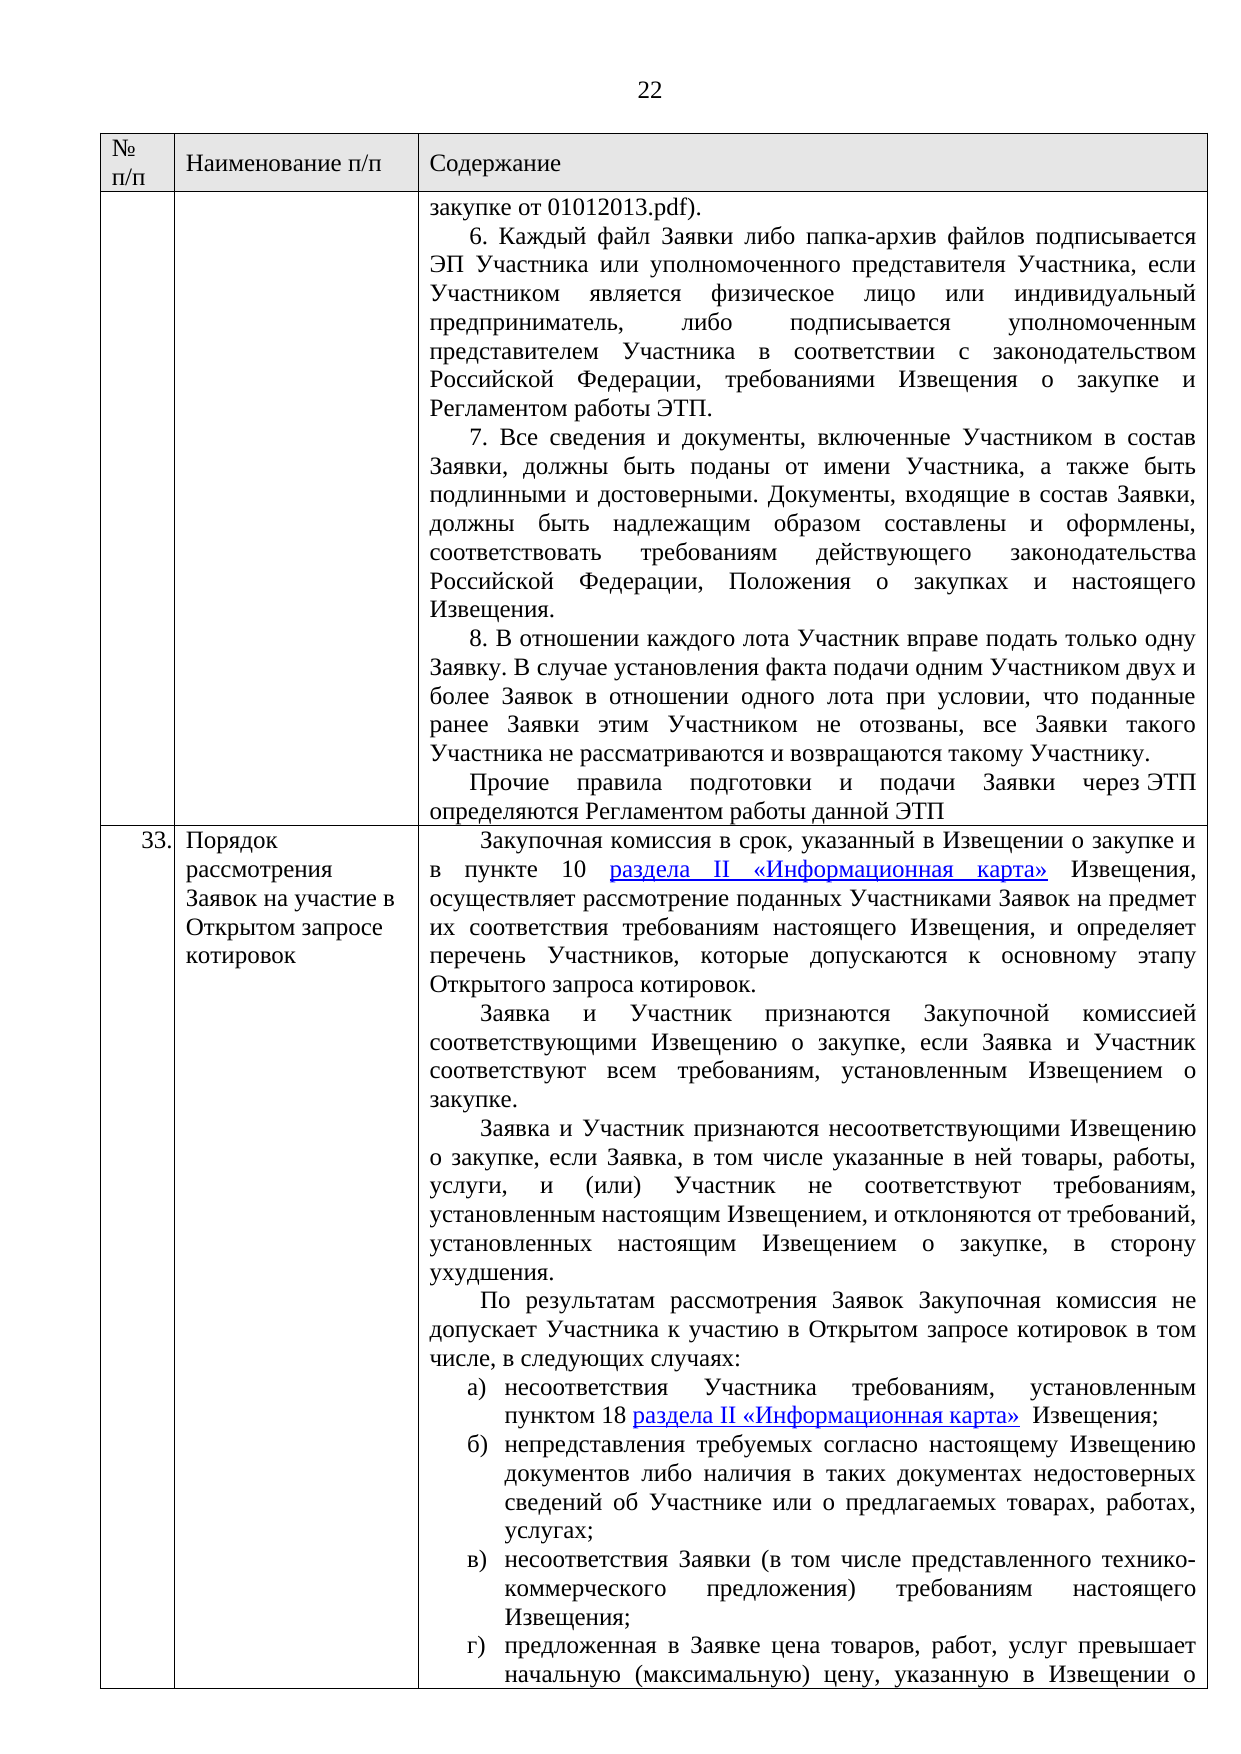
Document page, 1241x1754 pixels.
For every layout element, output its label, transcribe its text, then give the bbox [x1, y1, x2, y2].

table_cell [419, 826, 1207, 1688]
table_cell [101, 826, 174, 1688]
table_header № п/п [101, 134, 174, 191]
table_cell [101, 192, 174, 824]
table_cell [175, 826, 418, 1688]
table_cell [419, 192, 1207, 824]
table_header Содержание [419, 134, 1207, 191]
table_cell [175, 192, 418, 824]
table_header Наименование п/п [175, 134, 418, 191]
